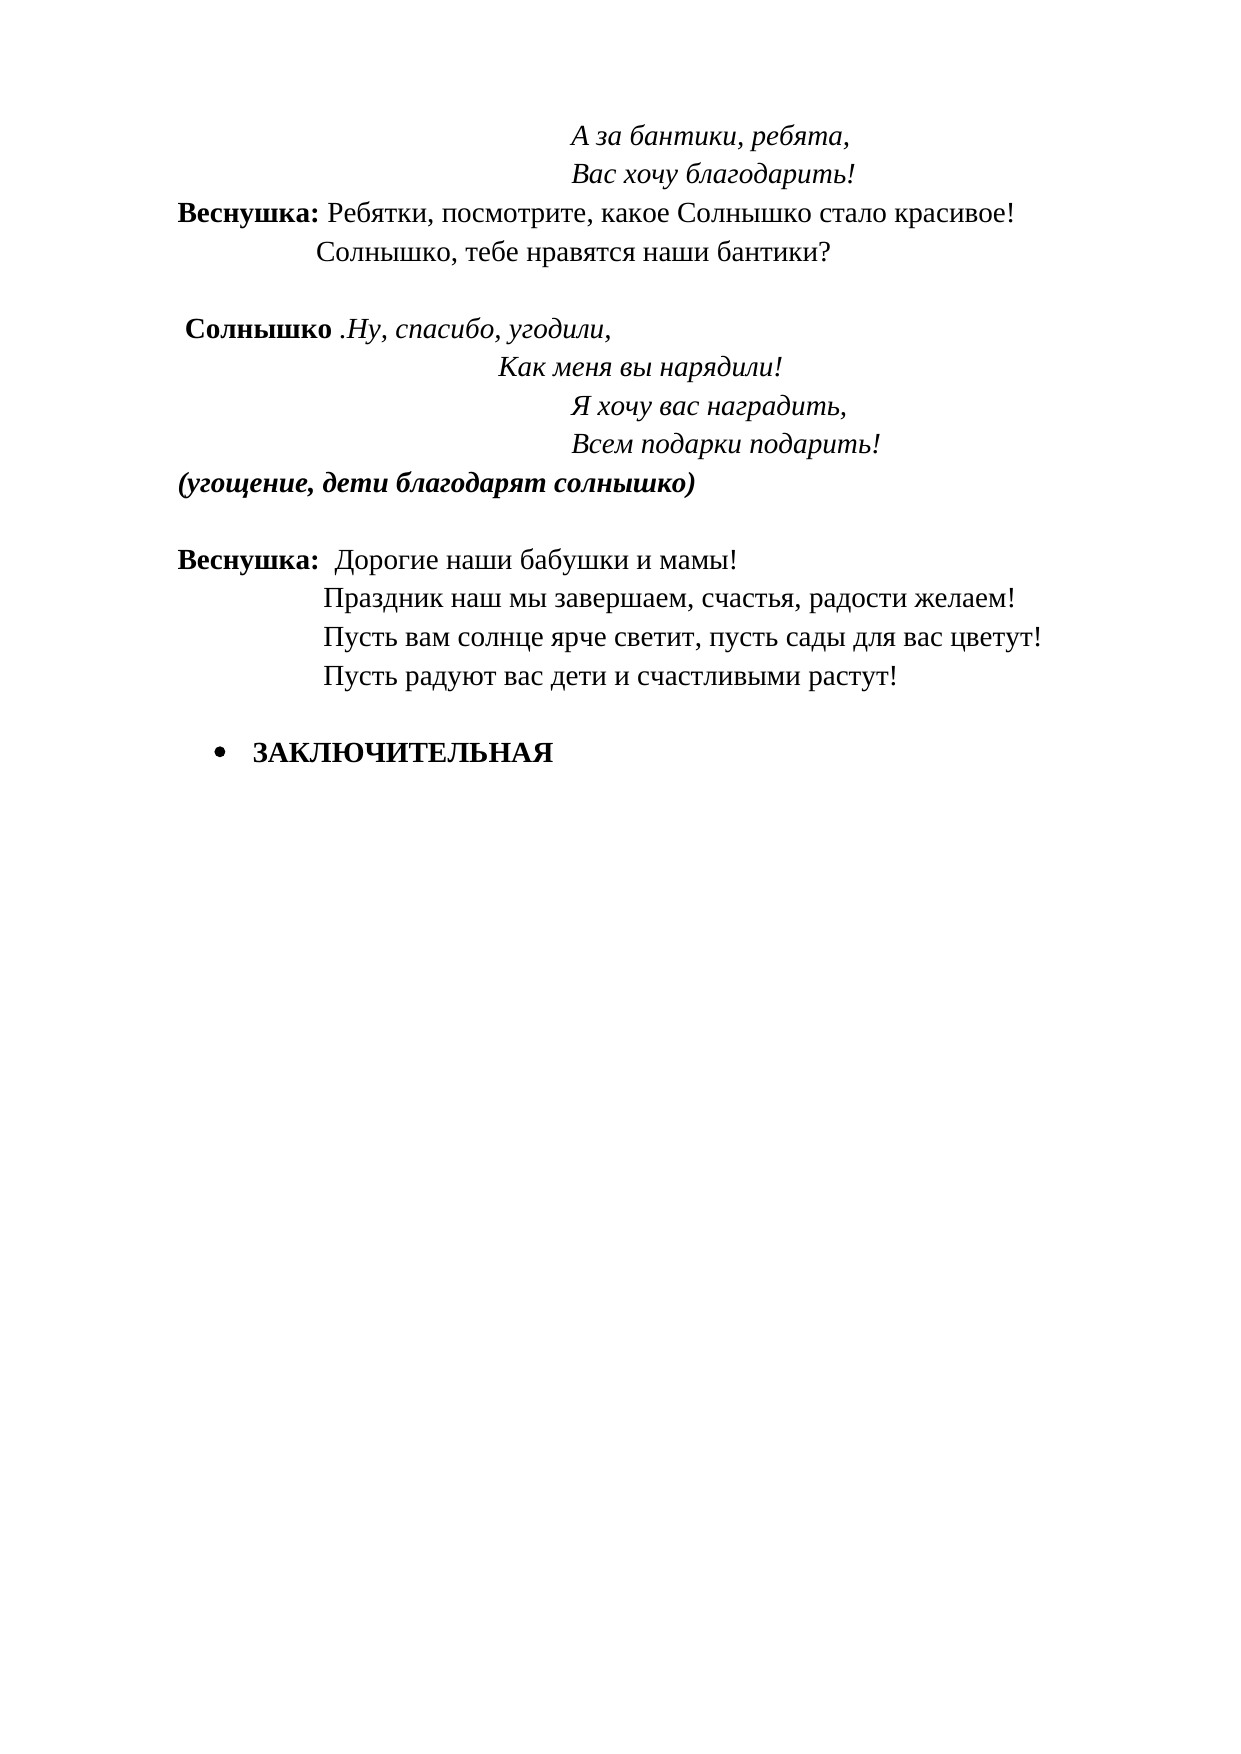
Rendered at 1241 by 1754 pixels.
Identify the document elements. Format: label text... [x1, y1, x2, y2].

text Веснушка: Дорогие наши бабушки и мамы! [177, 542, 1152, 576]
text (угощение, дети благодарят солнышко) [177, 465, 1152, 498]
text Пусть радуют вас дети и счастливыми растут! [177, 658, 1152, 691]
text Солнышко .Ну, спасибо, угодили, Как меня вы нарядили! [177, 311, 1152, 383]
text Праздник наш мы завершаем, счастья, радости желаем! [177, 581, 1152, 614]
text Пусть вам солнце ярче светит, пусть сады для вас цветут! [177, 619, 1152, 653]
text А за бантики, ребята, [177, 118, 1152, 152]
text Всем подарки подарить! [177, 426, 1152, 460]
text Веснушка: Ребятки, посмотрите, какое Солнышко стало красивое! [177, 195, 1152, 229]
text Я хочу вас наградить, [177, 388, 1152, 421]
text Солнышко, тебе нравятся наши бантики? [177, 234, 1152, 267]
list ЗАКЛЮЧИТЕЛЬНАЯ [215, 735, 1152, 768]
text Вас хочу благодарить! [177, 157, 1152, 190]
